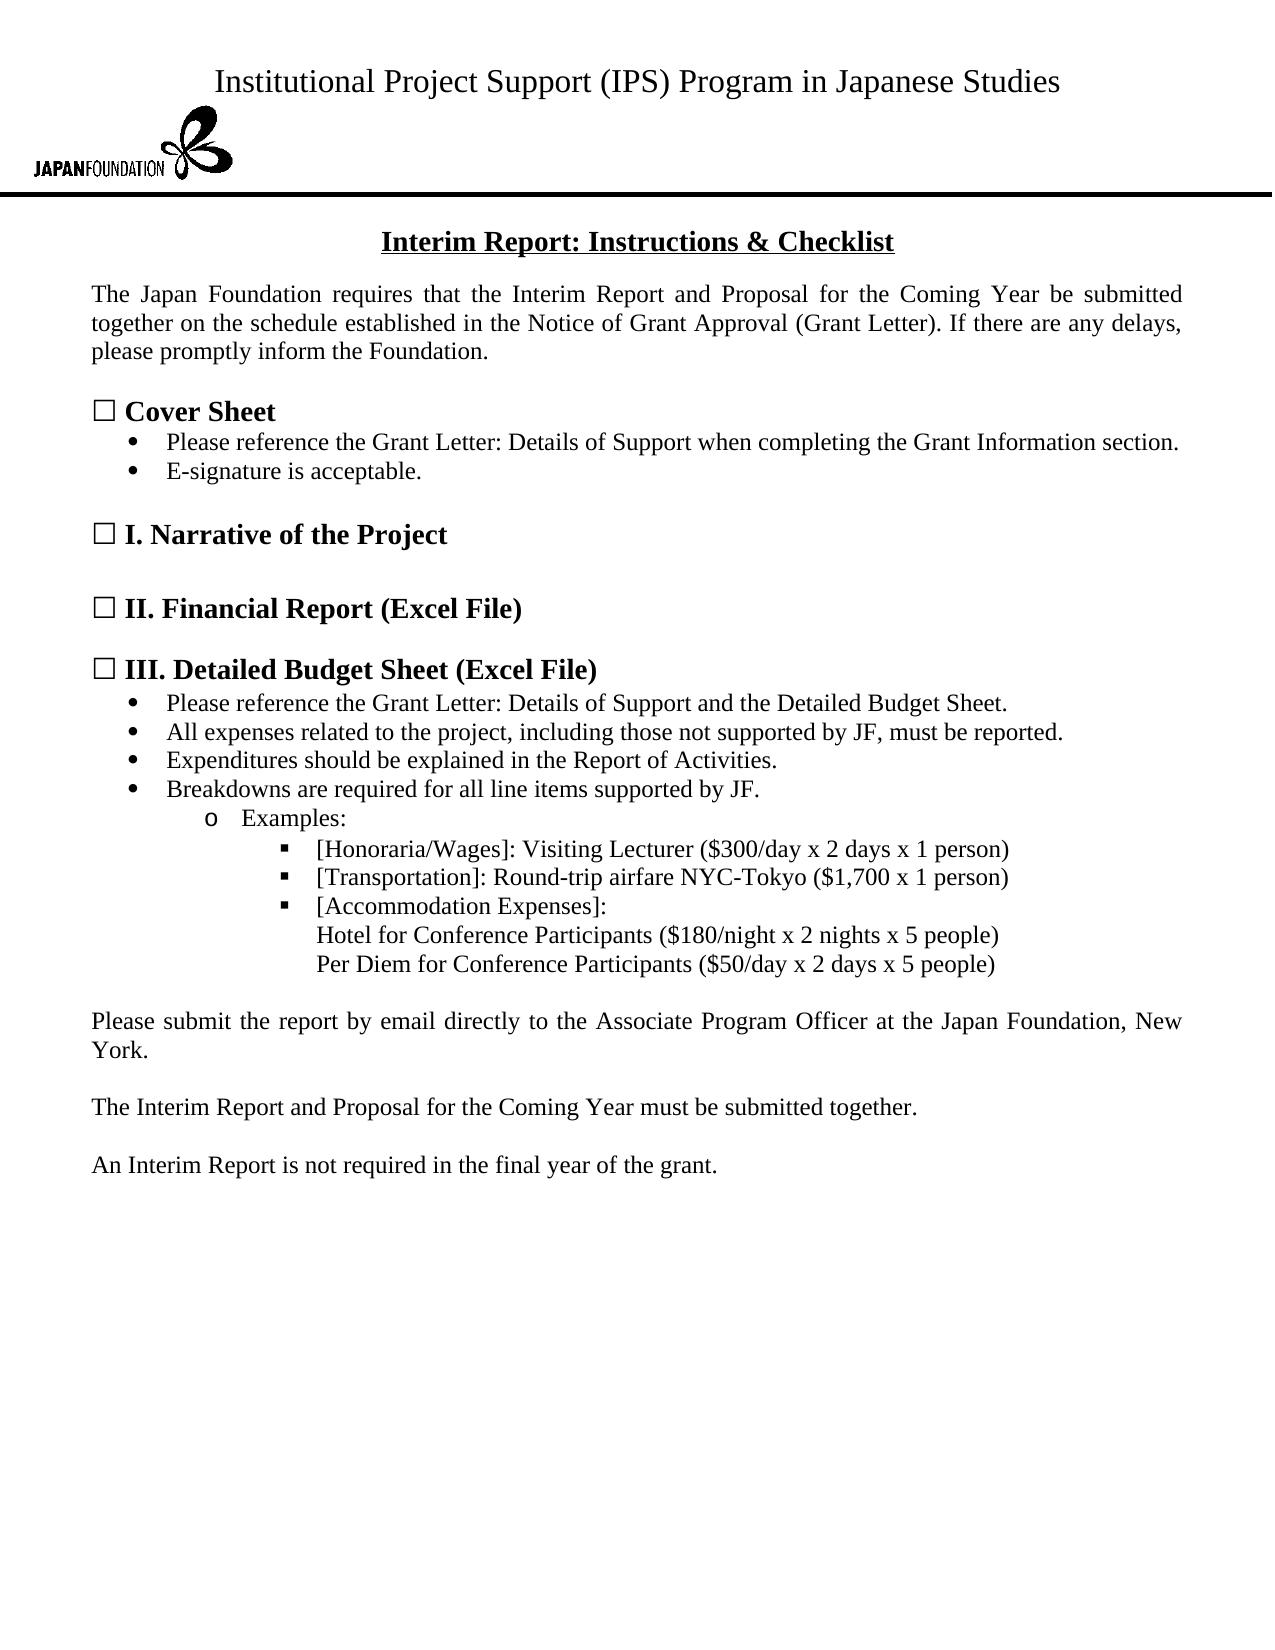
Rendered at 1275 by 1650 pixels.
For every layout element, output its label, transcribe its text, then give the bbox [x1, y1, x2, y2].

list [Honoraria/Wages]: Visiting Lecturer ($300/day x 2 days x 1 person) [278, 834, 1184, 862]
text An Interim Report is not required in the final year of the grant. [91, 1150, 1184, 1179]
list [Transportation]: Round-trip airfare NYC-Tokyo ($1,700 x 1 person) [278, 862, 1184, 891]
text The Interim Report and Proposal for the Coming Year must be submitted together. [91, 1092, 1184, 1121]
list Breakdowns are required for all line items supported by JF. [128, 774, 1184, 803]
list Please reference the Grant Letter: Details of Support when completing the Grant Information section. [128, 427, 1184, 456]
text III. Detailed Budget Sheet (Excel File) [91, 648, 1184, 688]
text Interim Report: Instructions & Checklist [91, 224, 1184, 257]
list Expenditures should be explained in the Report of Activities. [128, 745, 1184, 774]
text Cover Sheet [91, 394, 1184, 427]
text II. Financial Report (Excel File) [91, 587, 1184, 627]
list Examples: [203, 803, 1184, 834]
text I. Narrative of the Project [91, 514, 1184, 553]
list E-signature is acceptable. [128, 456, 1184, 485]
picture [17, 90, 248, 192]
text The Japan Foundation requires that the Interim Report and Proposal for the Coming Year be submitted together on the schedule established in the Notice of Grant Approval (Grant Letter). If there are any delays, please promptly inform the Foundation. [91, 279, 1184, 365]
list All expenses related to the project, including those not supported by JF, must be reported. [128, 717, 1184, 745]
text Please submit the report by email directly to the Associate Program Officer at the Japan Foundation, New York. [91, 1006, 1184, 1064]
text Institutional Project Support (IPS) Program in Japanese Studies [91, 61, 1184, 99]
list [Accommodation Expenses]: Hotel for Conference Participants ($180/night x 2 nights x 5 people) Per Diem for Conference Participants ($50/day x 2 days x 5 people) [278, 891, 1184, 977]
list Please reference the Grant Letter: Details of Support and the Detailed Budget Sheet. [128, 688, 1184, 717]
